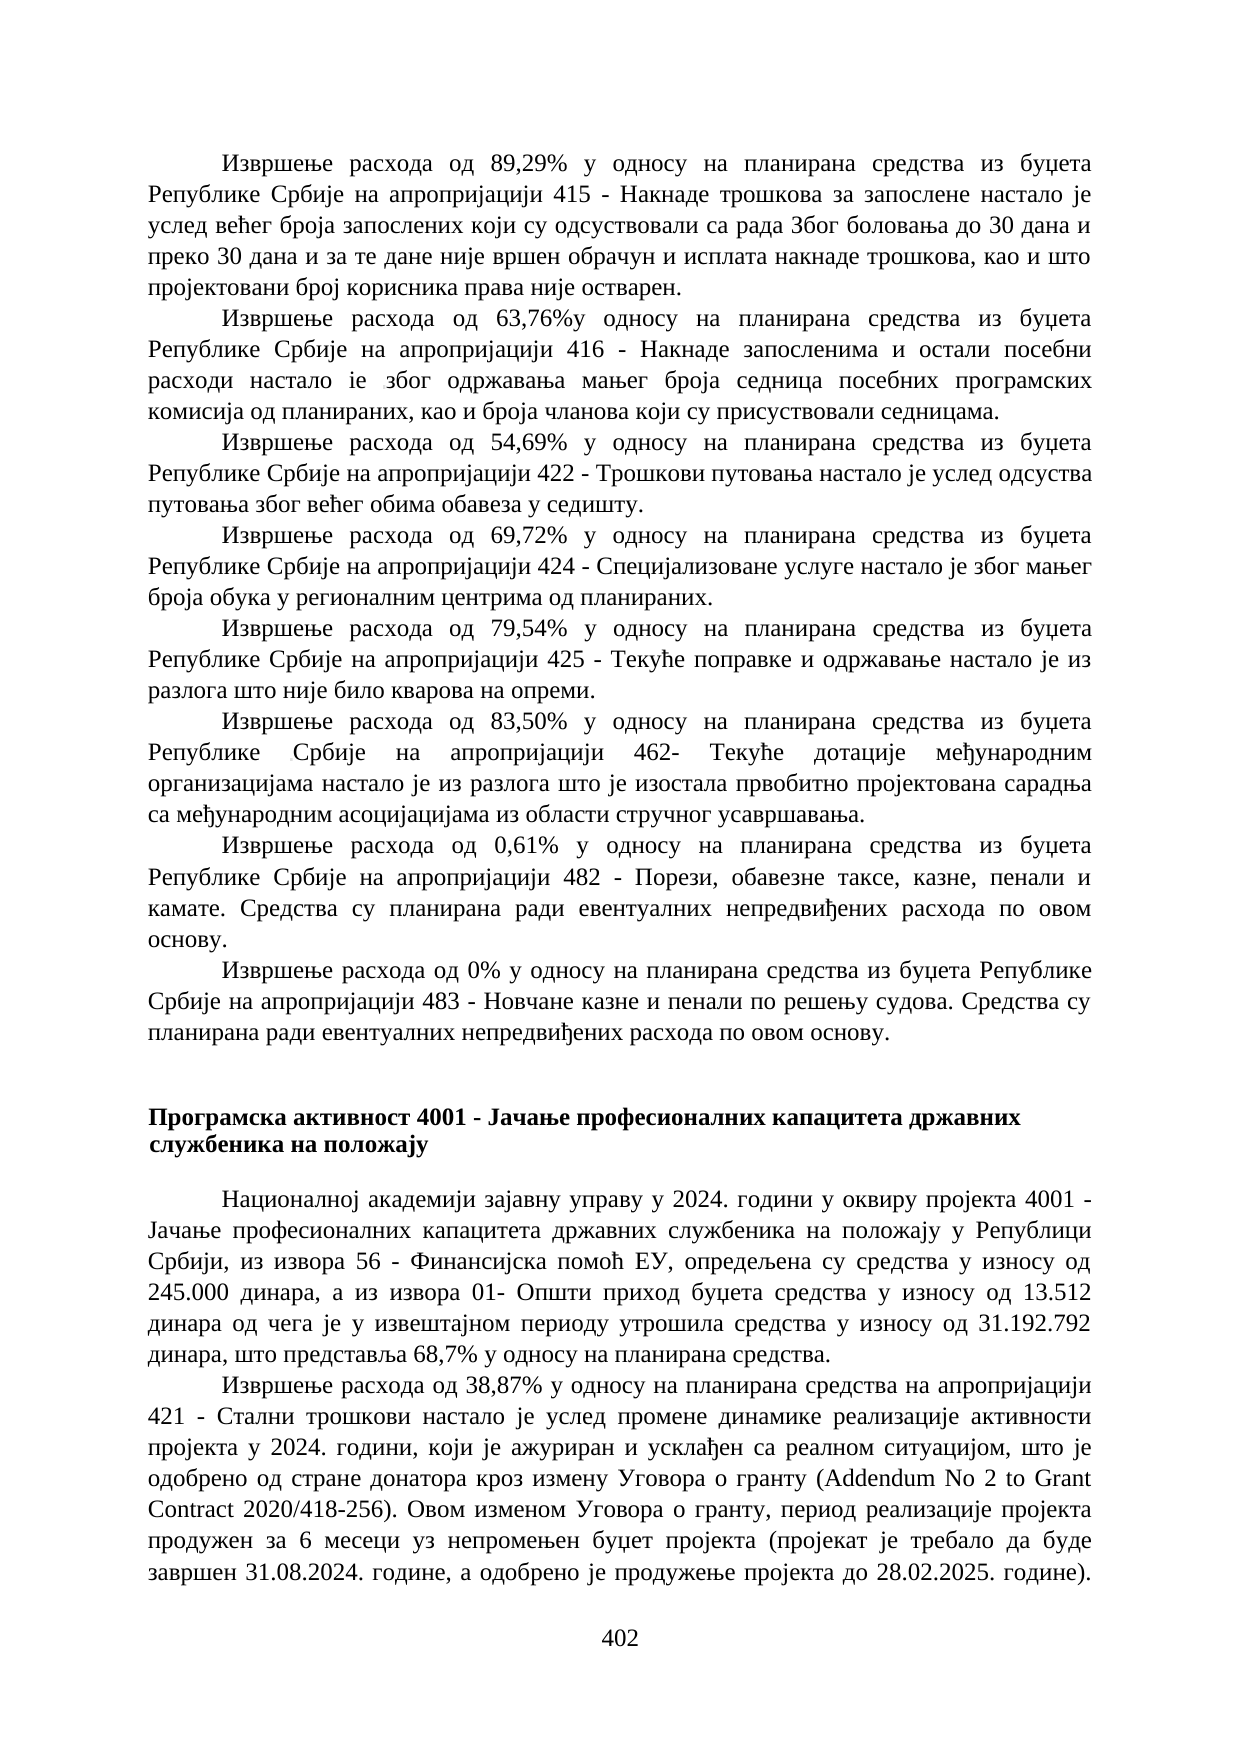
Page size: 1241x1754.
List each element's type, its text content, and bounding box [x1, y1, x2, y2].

text Извршење расхода од 0,61% у односу на планирана средства из буџета Републике Србије на апропријацији 482 - Порези, обавезне таксе, казне, пенали и камате. Средства су планирана ради евентуалних непредвиђених расхода по овом основу. [148, 831, 1093, 952]
text Извршење расхода од 83,50% у односу на планирана средства из буџета Републике Србије на апропријацији 462- Текуће дотације међународним организацијама настало је из разлога што је изостала првобитно пројектована сарадња са међународним асоцијацијама из области стручног усавршавања. [148, 706, 1093, 828]
text Извршење расхода од 63,76%у односу на планирана средства из буџета Републике Србије на апропријацији 416 - Накнаде запосленима и остали посебни расходи настало ie због одржавања мањег броја седница посебних програмских комисија од планираних, као и броја чланова који су присуствовали седницама. [148, 303, 1093, 425]
text Извршење расхода од 89,29% у односу на планирана средства из буџета Републике Србије на апропријацији 415 - Накнаде трошкова за запослене настало је услед већег броја запослених који су одсуствовали са рада Због боловања до 30 дана и преко 30 дана и за те дане није вршен обрачун и исплата накнаде трошкова, као и што пројектовани број корисника права није остварен. [148, 148, 1093, 301]
text Извршење расхода од 69,72% у односу на планирана средства из буџета Републике Србије на апропријацији 424 - Специјализоване услуге настало је због мањег броја обука у регионалним центрима од планираних. [148, 520, 1093, 611]
text Програмска активност 4001 - Јачање професионалних капацитета државних службеника на положају [148, 1103, 1093, 1157]
text Извршење расхода од 54,69% у односу на планирана средства из буџета Републике Србије на апропријацији 422 - Трошкови путовања настало је услед одсуства путовања због већег обима обавеза у седишту. [148, 427, 1093, 518]
text Извршење расхода од 79,54% у односу на планирана средства из буџета Републике Србије на апропријацији 425 - Текуће поправке и одржавање настало је из разлога што није било кварова на опреми. [148, 613, 1093, 704]
text Извршење расхода од 0% у односу на планирана средства из буџета Републике Србије на апропријацији 483 - Новчане казне и пенали по решењу судова. Средства су планирана ради евентуалних непредвиђених расхода по овом основу. [148, 955, 1093, 1046]
text Националној академији зајавну управу у 2024. години у оквиру пројекта 4001 - Јачање професионалних капацитета државних службеника на положају у Републици Србији, из извора 56 - Финансијска помоћ ЕУ, опредељена су средства у износу од 245.000 динара, а из извора 01- Општи приход буџета средства у износу од 13.512 динара од чега је у извештајном периоду утрошила средства у износу од 31.192.792 динара, што представља 68,7% у односу на планирана средства. [148, 1184, 1093, 1368]
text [148, 1370, 1093, 1585]
